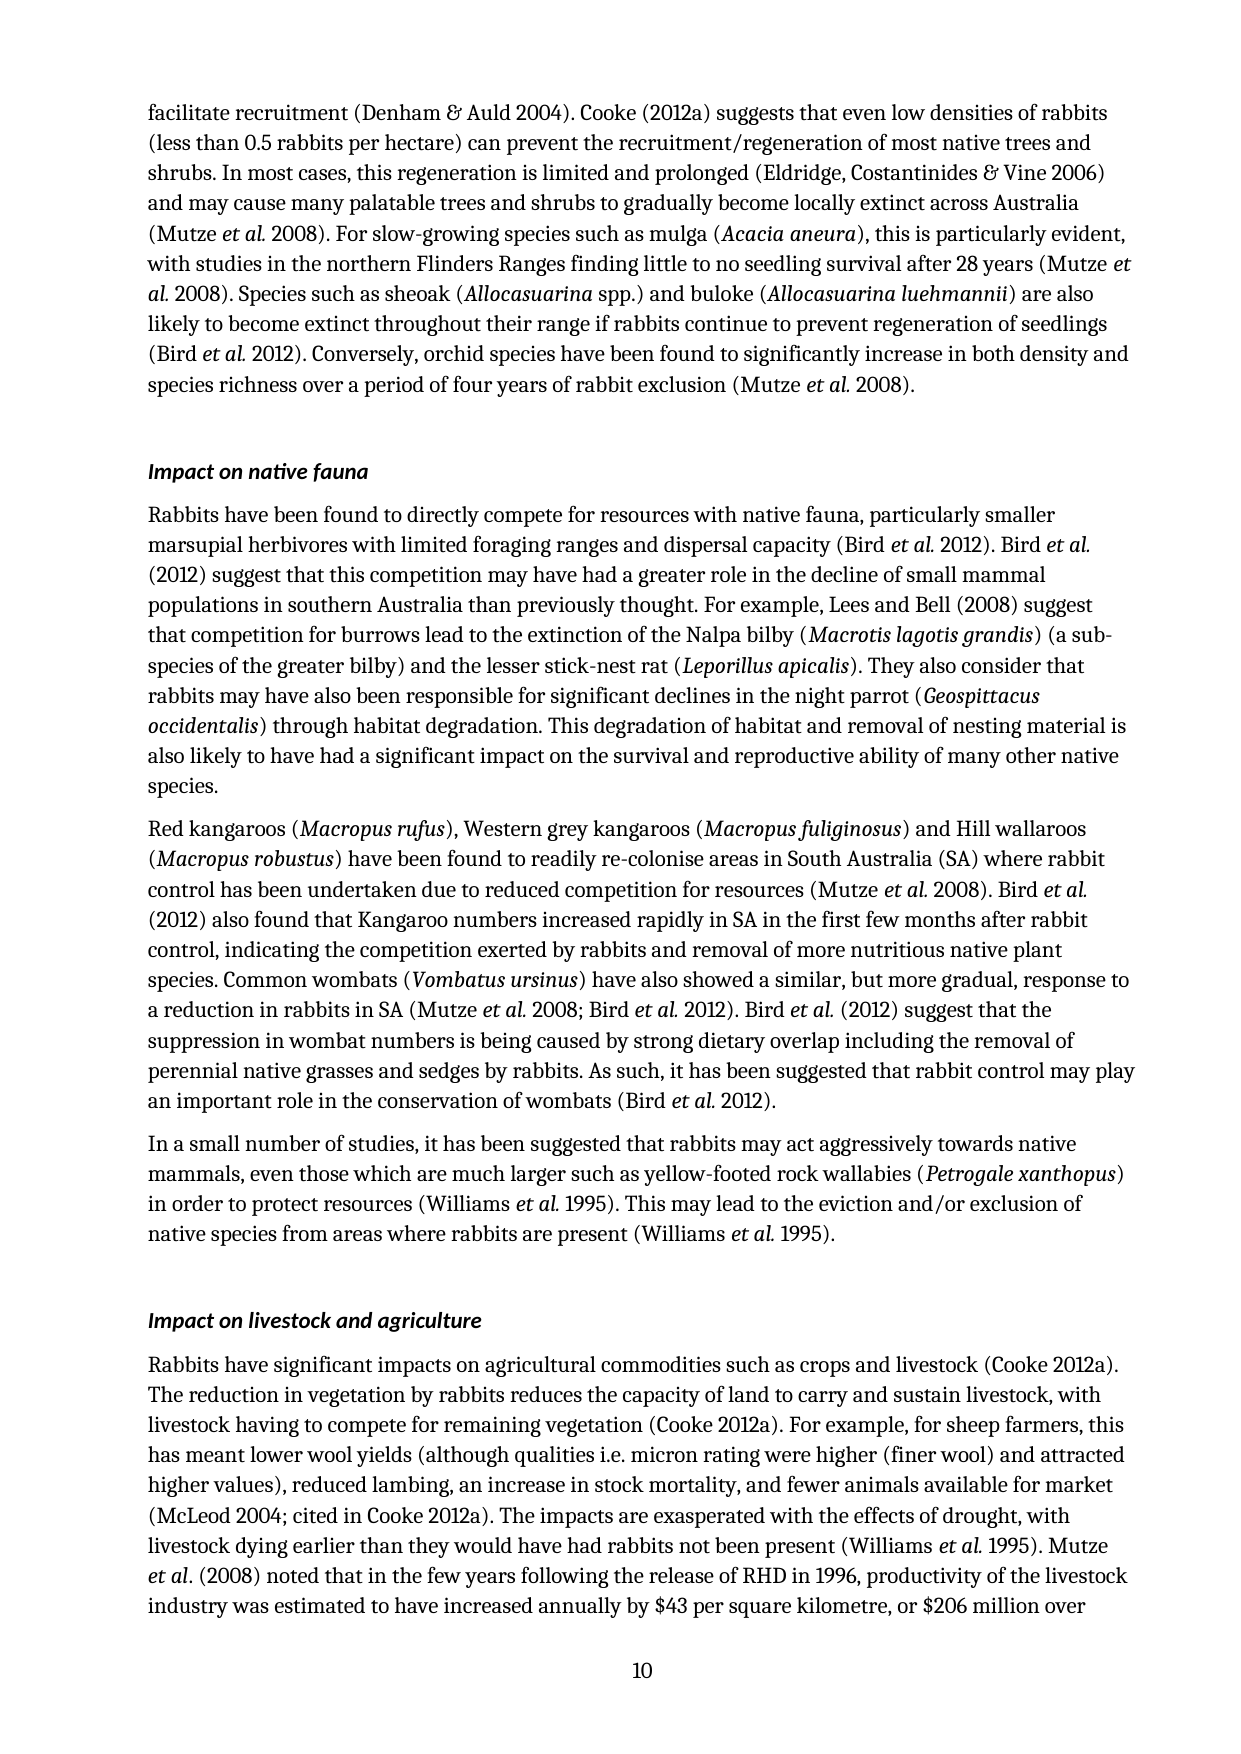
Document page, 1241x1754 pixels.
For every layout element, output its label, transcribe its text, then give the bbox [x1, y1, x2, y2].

text Red kangaroos (Macropus rufus), Western grey kangaroos (Macropus fuliginosus) and Hill wallaroos (Macropus robustus) have been found to readily re-colonise areas in South Australia (SA) where rabbit control has been undertaken due to reduced competition for resources (Mutze et al. 2008). Bird et al. (2012) also found that Kangaroo numbers increased rapidly in SA in the first few months after rabbit control, indicating the competition exerted by rabbits and removal of more nutritious native plant species. Common wombats (Vombatus ursinus) have also showed a similar, but more gradual, response to a reduction in rabbits in SA (Mutze et al. 2008; Bird et al. 2012). Bird et al. (2012) suggest that the suppression in wombat numbers is being caused by strong dietary overlap including the removal of perennial native grasses and sedges by rabbits. As such, it has been suggested that rabbit control may play an important role in the conservation of wombats (Bird et al. 2012). [148, 816, 1137, 1114]
text Rabbits have been found to directly compete for resources with native fauna, particularly smaller marsupial herbivores with limited foraging ranges and dispersal capacity (Bird et al. 2012). Bird et al. (2012) suggest that this competition may have had a greater role in the decline of small mammal populations in southern Australia than previously thought. For example, Lees and Bell (2008) suggest that competition for burrows lead to the extinction of the Nalpa bilby (Macrotis lagotis grandis) (a sub-species of the greater bilby) and the lesser stick-nest rat (Leporillus apicalis). They also consider that rabbits may have also been responsible for significant declines in the night parrot (Geospittacus occidentalis) through habitat degradation. This degradation of habitat and removal of nesting material is also likely to have had a significant impact on the survival and reproductive ability of many other native species. [148, 501, 1137, 800]
subtitle Impact on livestock and agriculture [148, 1307, 1137, 1335]
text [148, 1351, 1137, 1619]
subtitle Impact on native fauna [148, 457, 1137, 485]
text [148, 99, 1137, 398]
text In a small number of studies, it has been suggested that rabbits may act aggressively towards native mammals, even those which are much larger such as yellow-footed rock wallabies (Petrogale xanthopus) in order to protect resources (Williams et al. 1995). This may lead to the eviction and/or exclusion of native species from areas where rabbits are present (Williams et al. 1995). [148, 1131, 1137, 1248]
